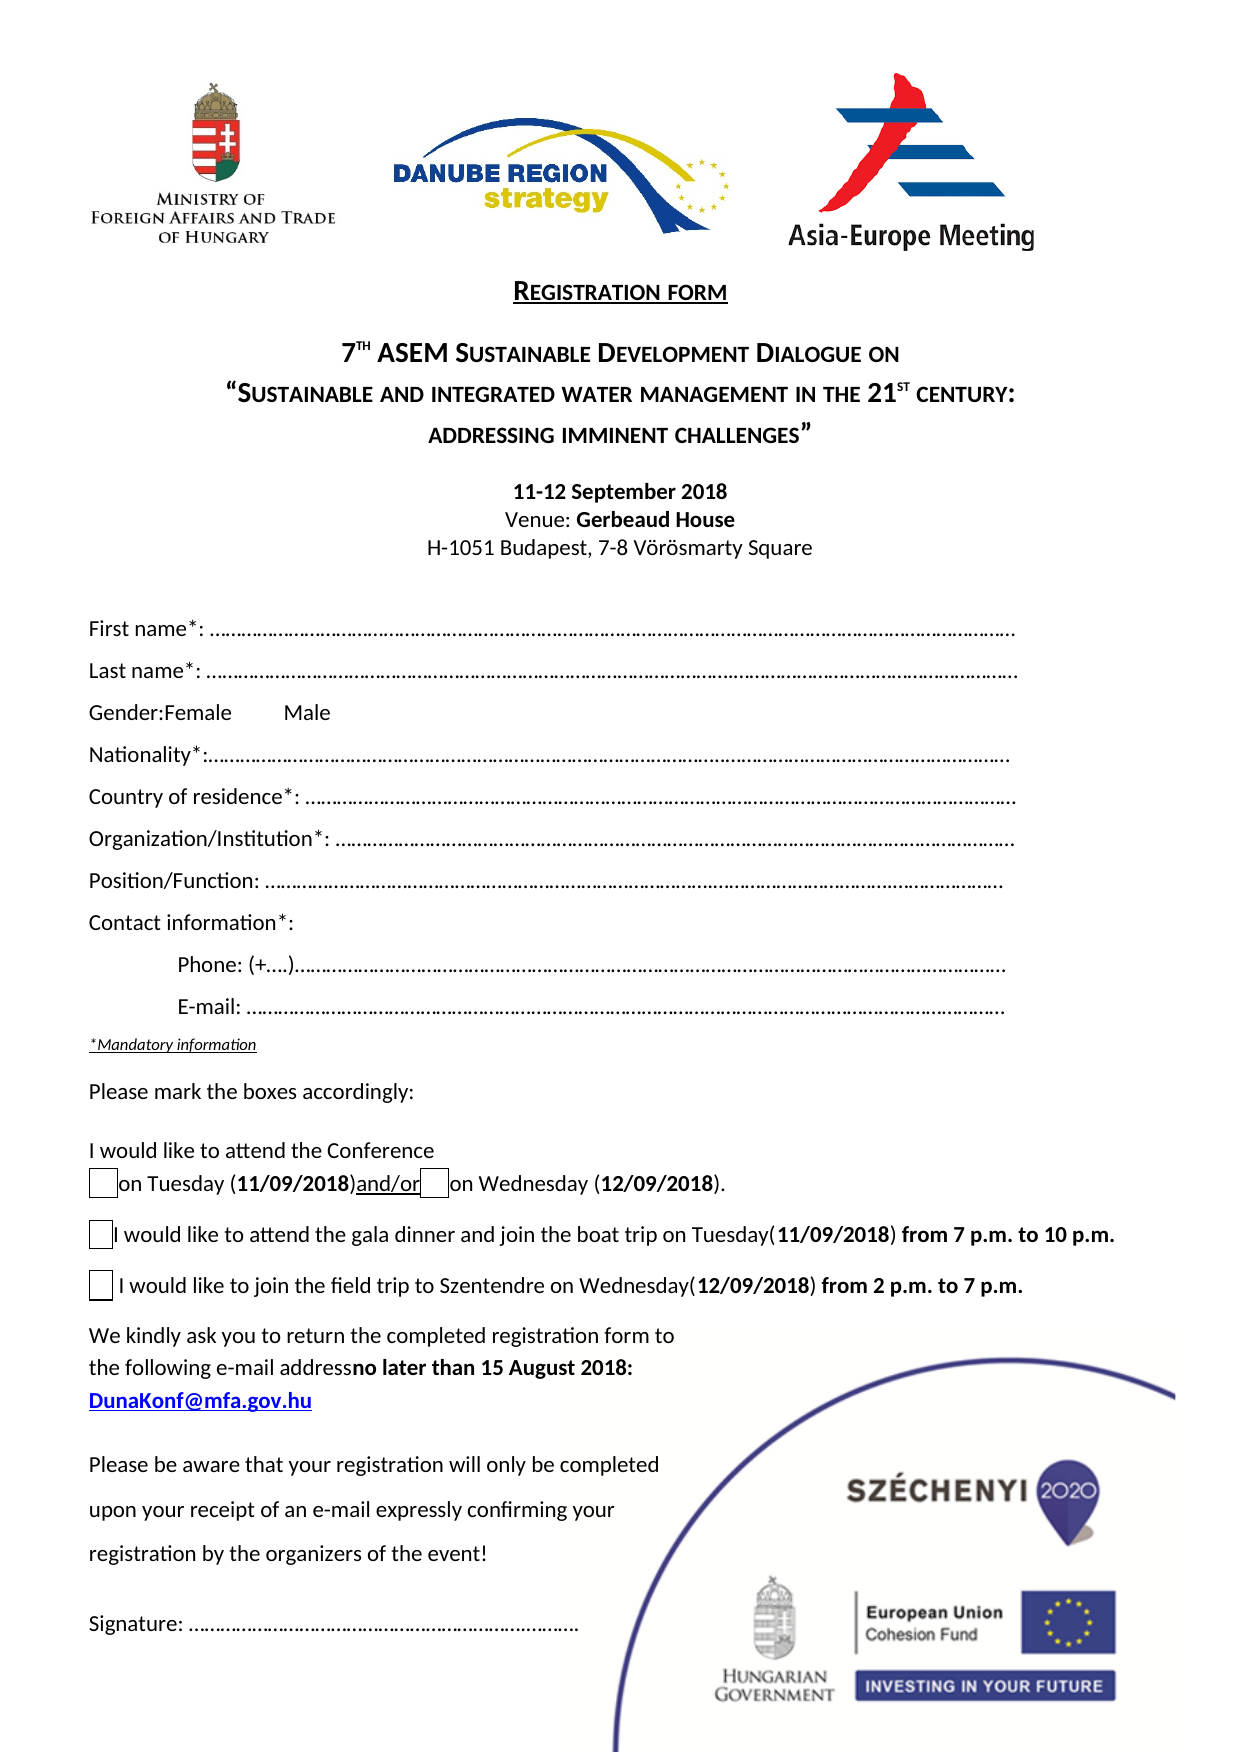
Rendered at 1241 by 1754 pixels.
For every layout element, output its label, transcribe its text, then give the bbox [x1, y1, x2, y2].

text Registration form [89, 272, 1152, 307]
text *Mandatory information [89, 1034, 1152, 1054]
text 11-12 September 2018 Venue: Gerbeaud House H-1051 Budapest, 7-8 Vörösmarty Square [89, 477, 1152, 561]
text Please mark the boxes accordingly: [89, 1077, 1152, 1105]
text Signature: ……………………………………………………….………. [89, 1609, 1152, 1637]
text First name*: ……………………………………………………………………………………………………………………………………… Last name*: ……………………………………………………………………………………….……………………………………………… [89, 614, 1152, 684]
text Nationality*:……………………………………………………………………………………..……………………………………………… [89, 740, 1152, 768]
picture [788, 73, 1034, 251]
picture [377, 100, 745, 251]
text I would like to attend the Conference titton Tuesday (11/09/2018)and/ortttion Wednesday (12/09/2018). [89, 1136, 1152, 1198]
text Position/Function: ………………………………………………………………………….…………………………….………………… [89, 866, 1152, 894]
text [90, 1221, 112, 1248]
picture [560, 1326, 1176, 1752]
text Gender:Female Male [89, 698, 1152, 726]
text tttI would like to attend the gala dinner and join the boat trip on Tuesday(11/09/2018) from 7 p.m. to 10 p.m. [113, 1219, 1152, 1249]
text Organization/Institution*: ………………………………………………………………………………………………………………… [89, 824, 1152, 852]
text Country of residence*: ……………………………………………………………………………………………………………………… [89, 782, 1152, 810]
picture [88, 73, 338, 251]
text tttiI would like to join the field trip to Szentendre on Wednesday(12/09/2018) from 2 p.m. to 7 p.m. [113, 1270, 1152, 1301]
text Contact information*: [89, 908, 1152, 936]
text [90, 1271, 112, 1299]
text upon your receipt of an e-mail expressly confirming your [89, 1495, 1152, 1523]
text registration by the organizers of the event! [89, 1539, 1152, 1567]
text We kindly ask you to return the completed registration form to the following e-mail addressno later than 15 August 2018: DunaKonf@mfa.gov.hu Please be aware that your registration will only be completed [89, 1321, 1152, 1478]
text 7th ASEM Sustainable Development Dialogue on “Sustainable and integrated water management in the 21st century: addressing imminent challenges” [89, 334, 1152, 451]
text Phone: (+….)……………………………………………………………………………………………………………………… [89, 950, 1152, 978]
text E-mail: ……………………………………………………………………………………………………………………………… [89, 992, 1152, 1020]
